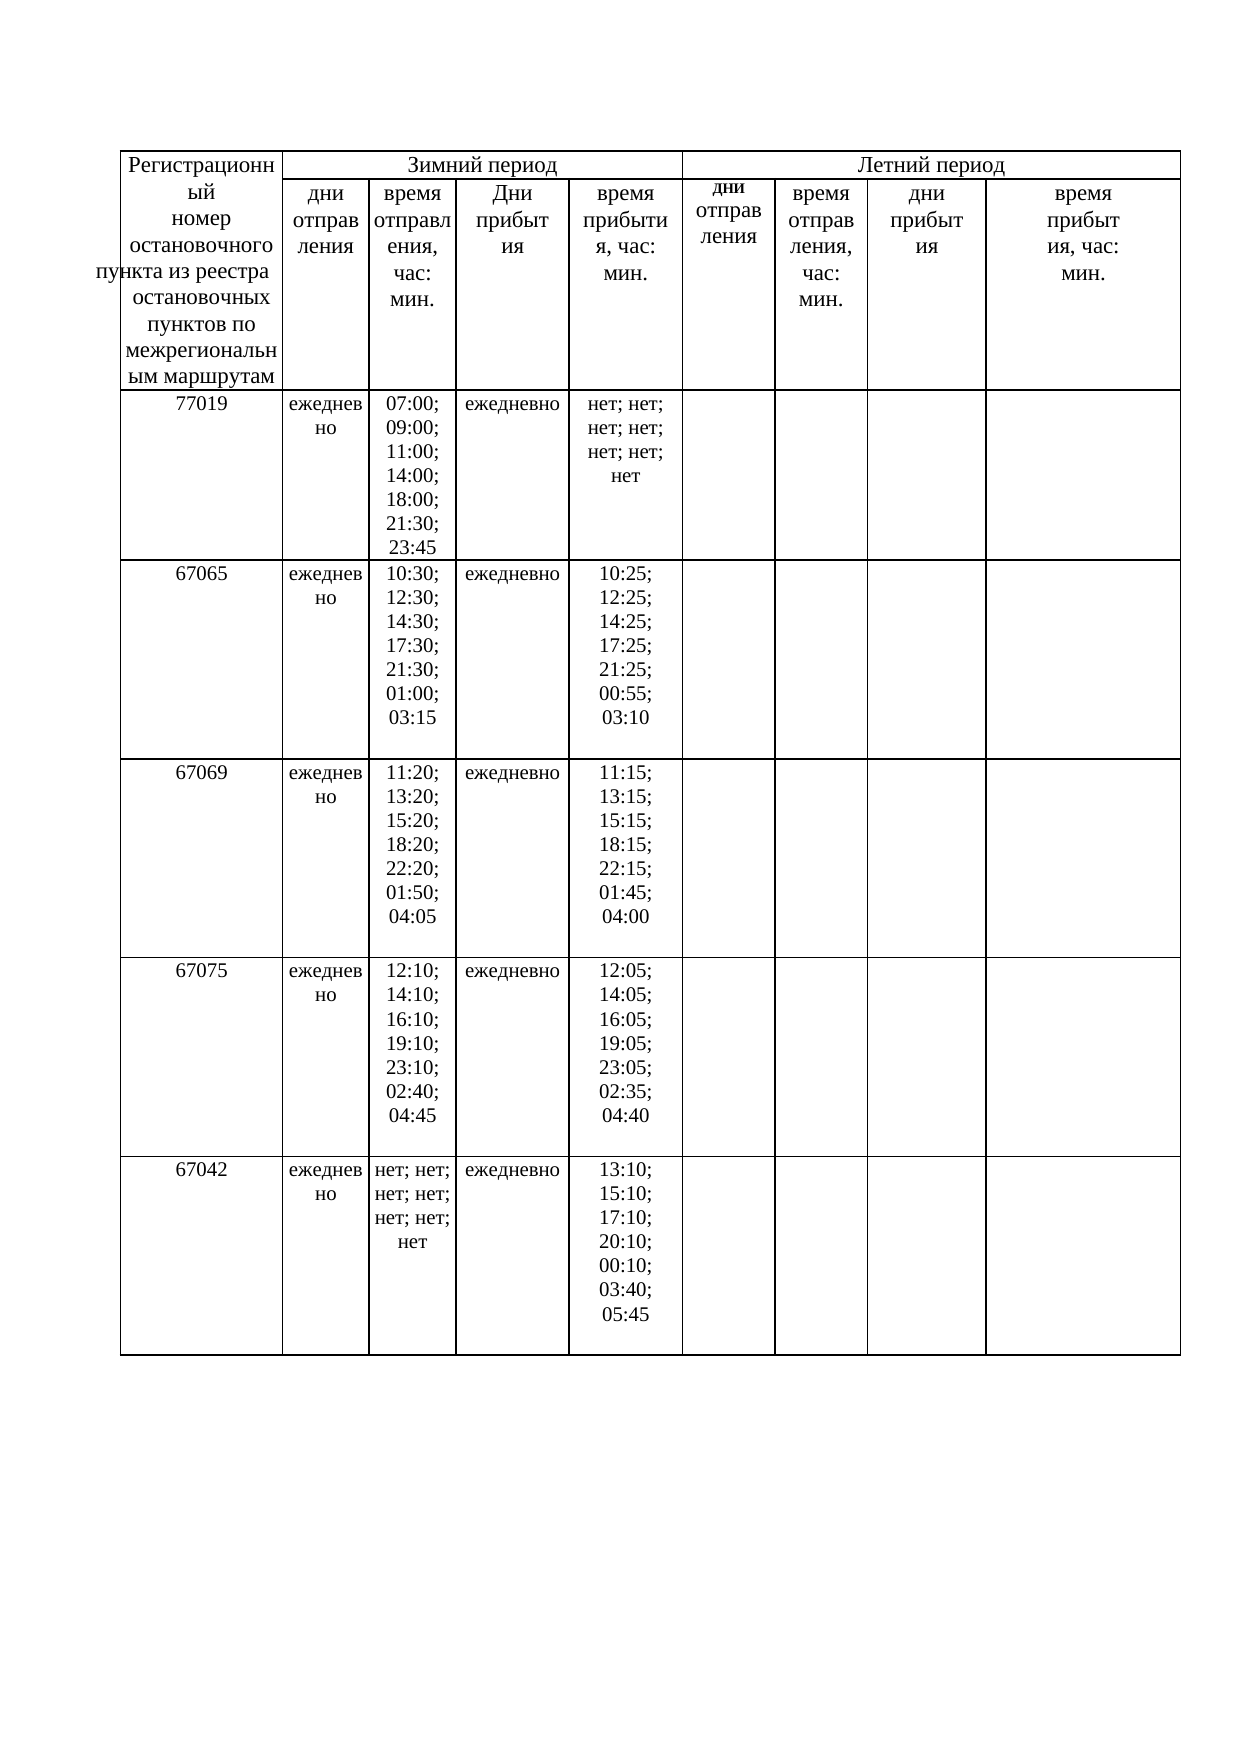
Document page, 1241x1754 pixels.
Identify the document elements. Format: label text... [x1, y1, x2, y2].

table_cell [776, 958, 867, 1156]
table_cell ежедневно [457, 958, 568, 1156]
table_cell 67065 [121, 561, 282, 758]
table_cell 11:20; 13:20; 15:20; 18:20; 22:20; 01:50; 04:05 [370, 760, 455, 957]
table_cell ежедневно [283, 391, 368, 559]
table_cell 12:10; 14:10; 16:10; 19:10; 23:10; 02:40; 04:45 [370, 958, 455, 1156]
table_cell 67069 [121, 760, 282, 957]
table_cell [776, 1157, 867, 1354]
table_cell время отправл ения, час: мин. [370, 180, 455, 389]
table_cell 67075 [121, 958, 282, 1156]
table_cell [987, 1157, 1180, 1354]
table_cell [683, 391, 774, 559]
table_cell [868, 1157, 985, 1354]
table_cell время прибыт ия, час: мин. [987, 180, 1180, 389]
table_cell [987, 561, 1180, 758]
table_header Летний период [683, 152, 1180, 178]
table_cell ежедневно [457, 561, 568, 758]
table_cell [868, 958, 985, 1156]
table_cell [776, 391, 867, 559]
table_cell [987, 958, 1180, 1156]
table_cell 13:10; 15:10; 17:10; 20:10; 00:10; 03:40; 05:45 [570, 1157, 682, 1354]
table_cell дни прибыт ия [868, 180, 985, 389]
table_cell [683, 958, 774, 1156]
table_cell 77019 [121, 391, 282, 559]
table_cell [683, 1157, 774, 1354]
table_cell ежедневно [457, 760, 568, 957]
table_cell [868, 561, 985, 758]
table_cell время отправ ления, час: мин. [776, 180, 867, 389]
table_cell [776, 561, 867, 758]
table_cell ежедневно [283, 958, 368, 1156]
table_cell [683, 561, 774, 758]
table_cell дни отправ ления [283, 180, 368, 389]
table_cell 10:30; 12:30; 14:30; 17:30; 21:30; 01:00; 03:15 [370, 561, 455, 758]
table_cell ДНИ отправ ления [683, 180, 774, 389]
table_cell ежедневно [283, 561, 368, 758]
table_cell [987, 391, 1180, 559]
table_cell [868, 391, 985, 559]
table_cell Дни прибыт ия [457, 180, 568, 389]
table_cell ежедневно [283, 760, 368, 957]
table_cell время прибыти я, час: мин. [570, 180, 682, 389]
table_cell 11:15; 13:15; 15:15; 18:15; 22:15; 01:45; 04:00 [570, 760, 682, 957]
table_cell нет; нет; нет; нет; нет; нет; нет [570, 391, 682, 559]
table_cell ежедневно [283, 1157, 368, 1354]
table_cell [776, 760, 867, 957]
table_cell 10:25; 12:25; 14:25; 17:25; 21:25; 00:55; 03:10 [570, 561, 682, 758]
table_cell ежедневно [457, 1157, 568, 1354]
table_cell [987, 760, 1180, 957]
table_cell 12:05; 14:05; 16:05; 19:05; 23:05; 02:35; 04:40 [570, 958, 682, 1156]
table_cell нет; нет; нет; нет; нет; нет; нет [370, 1157, 455, 1354]
table_cell [868, 760, 985, 957]
table_cell 07:00; 09:00; 11:00; 14:00; 18:00; 21:30; 23:45 [370, 391, 455, 559]
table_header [121, 152, 282, 389]
table_cell ежедневно [457, 391, 568, 559]
table_cell [683, 760, 774, 957]
table_cell 67042 [121, 1157, 282, 1354]
table_header Зимний период [283, 152, 682, 178]
